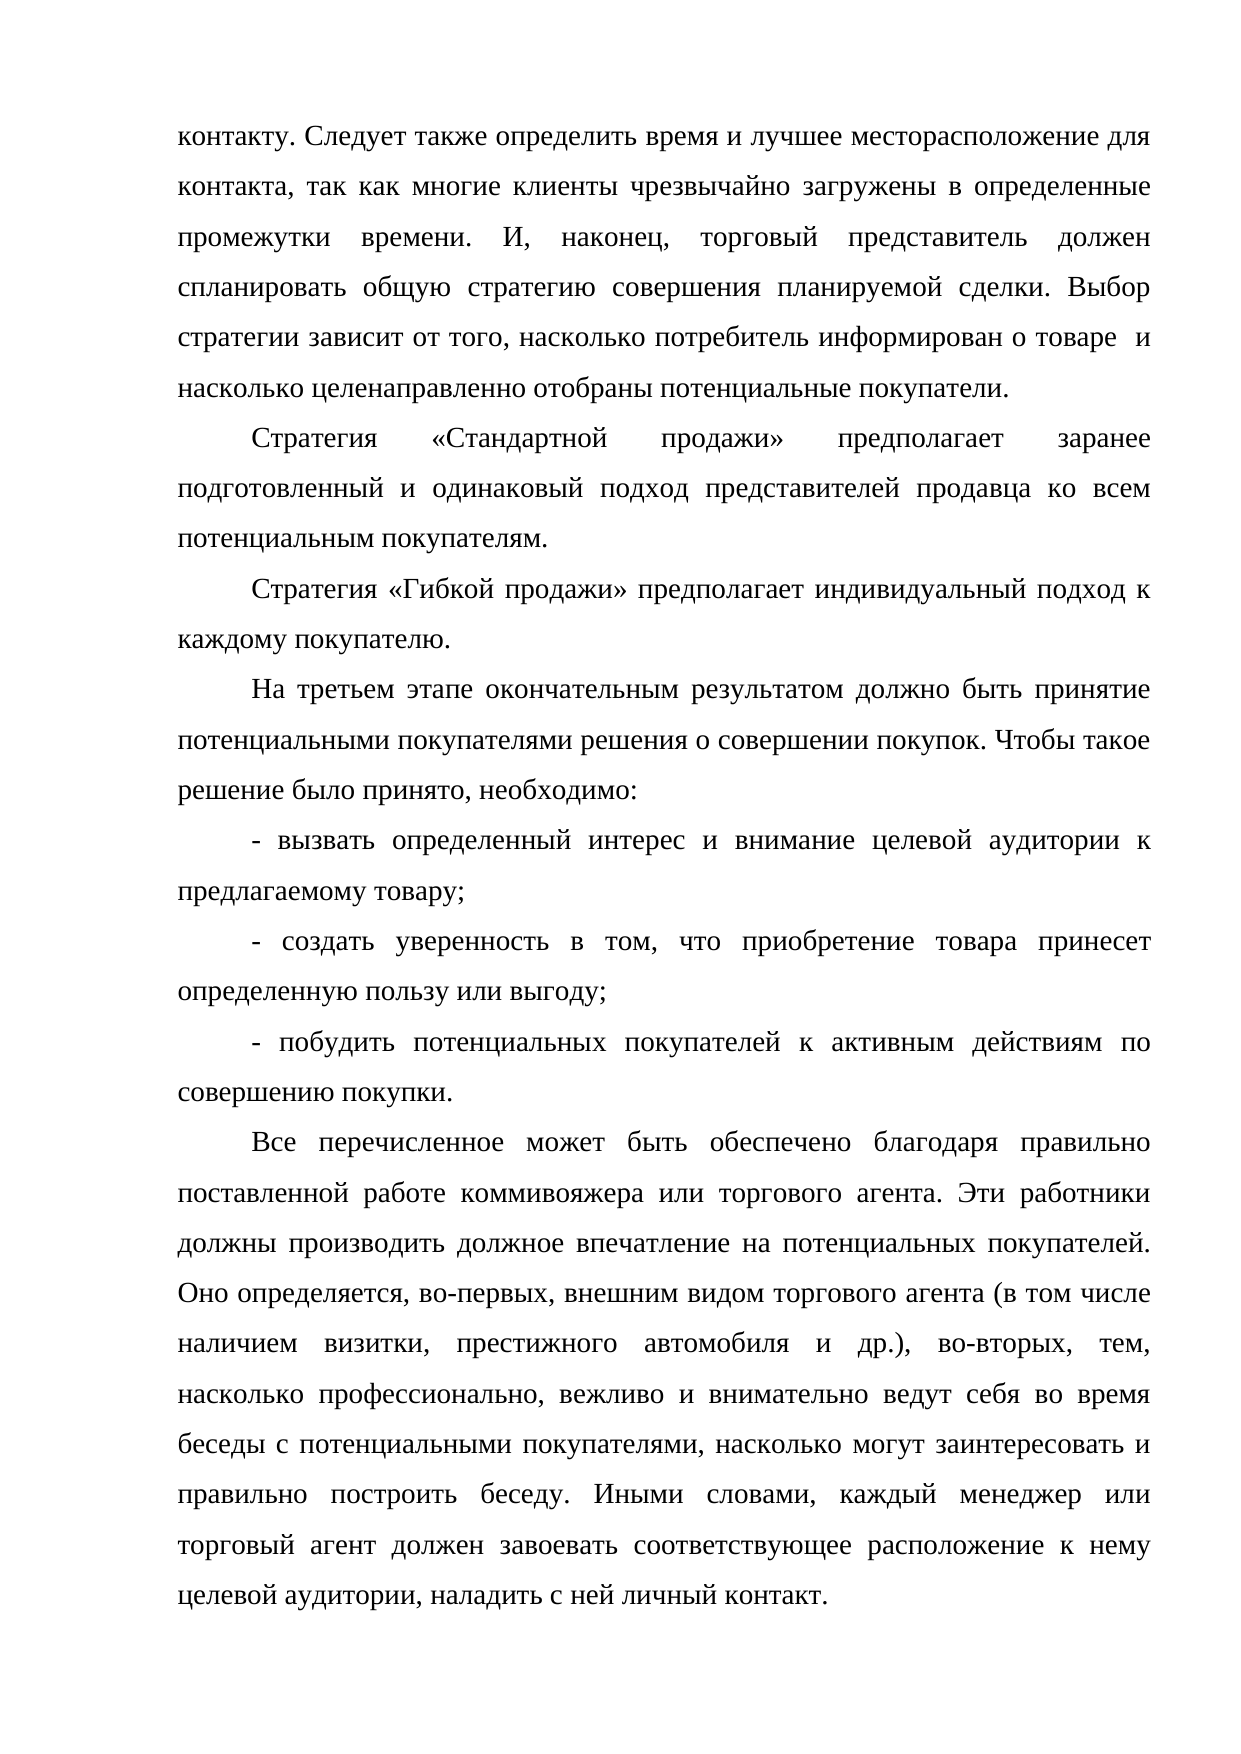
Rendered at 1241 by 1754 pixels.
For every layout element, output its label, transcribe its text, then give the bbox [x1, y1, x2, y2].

text - побудить потенциальных покупателей к активным действиям по совершению покупки. [177, 1024, 1152, 1108]
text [177, 118, 1152, 403]
text Стратегия «Стандартной продажи» предполагает заранее подготовленный и одинаковый подход представителей продавца ко всем потенциальным покупателям. [177, 420, 1152, 554]
text - создать уверенность в том, что приобретение товара принесет определенную пользу или выгоду; [177, 923, 1152, 1007]
text На третьем этапе окончательным результатом должно быть принятие потенциальными покупателями решения о совершении покупок. Чтобы такое решение было принято, необходимо: [177, 672, 1152, 806]
text Все перечисленное может быть обеспечено благодаря правильно поставленной работе коммивояжера или торгового агента. Эти работники должны производить должное впечатление на потенциальных покупателей. Оно определяется, во-первых, внешним видом торгового агента (в том числе наличием визитки, престижного автомобиля и др.), во-вторых, тем, насколько профессионально, вежливо и внимательно ведут себя во время беседы с потенциальными покупателями, насколько могут заинтересовать и правильно построить беседу. Иными словами, каждый менеджер или торговый агент должен завоевать соответствующее расположение к нему целевой аудитории, наладить с ней личный контакт. [177, 1124, 1152, 1611]
text - вызвать определенный интерес и внимание целевой аудитории к предлагаемому товару; [177, 822, 1152, 906]
text Стратегия «Гибкой продажи» предполагает индивидуальный подход к каждому покупателю. [177, 571, 1152, 655]
